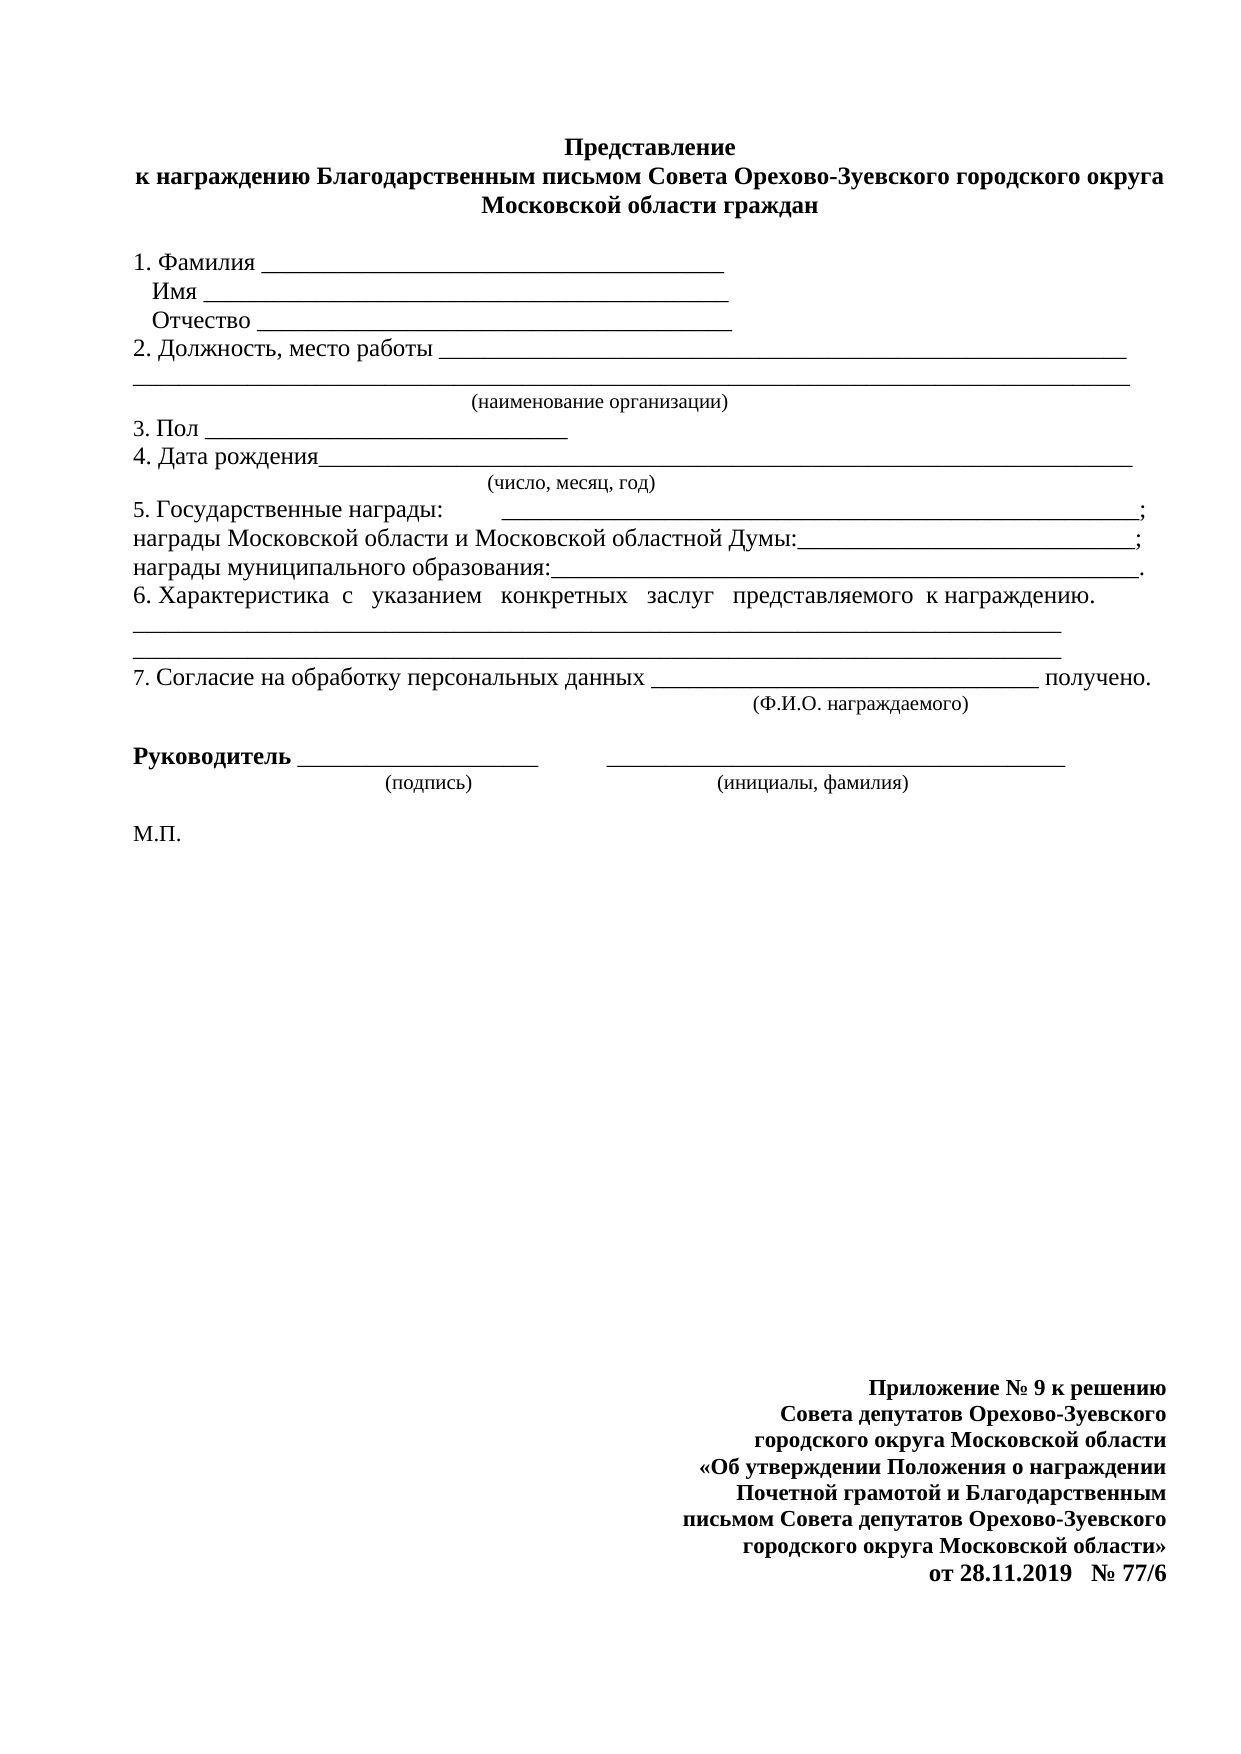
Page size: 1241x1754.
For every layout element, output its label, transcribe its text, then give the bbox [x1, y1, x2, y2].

text 5. Государственные награды: ___________________________________________________; [133, 494, 1167, 523]
text к награждению Благодарственным письмом Совета Орехово-Зуевского городского округа Московской области граждан [133, 161, 1167, 218]
text Отчество ______________________________________ [133, 305, 1167, 333]
text (Ф.И.О. награждаемого) [133, 691, 1167, 715]
text М.П. [133, 820, 1167, 847]
text награды Московской области и Московской областной Думы:___________________________; [133, 523, 1167, 552]
text 7. Согласие на обработку персональных данных _______________________________ получено. [133, 662, 1167, 691]
text 1. Фамилия _____________________________________ [133, 247, 1167, 276]
text (наименование организации) [133, 388, 1167, 413]
text (число, месяц, год) [133, 470, 1167, 494]
text городского округа Московской области [133, 1426, 1167, 1453]
text «Об утверждении Положения о награждении [133, 1453, 1167, 1479]
text городского округа Московской области» [133, 1532, 1167, 1558]
text награды муниципального образования:_______________________________________________. [133, 552, 1167, 580]
text (подпись) (инициалы, фамилия) [133, 770, 1167, 794]
text письмом Совета депутатов Орехово-Зуевского [133, 1505, 1167, 1532]
text Совета депутатов Орехово-Зуевского [133, 1400, 1167, 1426]
text Руководитель _____________________ ________________________________________ [133, 741, 1167, 770]
text Почетной грамотой и Благодарственным [133, 1479, 1167, 1505]
text Приложение № 9 к решению [133, 1374, 1167, 1400]
text _________________________________________________________________________________ [133, 609, 1167, 636]
text 3. Пол _____________________________ [133, 413, 1167, 441]
text _______________________________________________________________________________________ [133, 362, 1167, 388]
text Имя __________________________________________ [133, 276, 1167, 305]
text _________________________________________________________________________________ [133, 636, 1167, 662]
text Представление [133, 132, 1167, 161]
text 2. Должность, место работы ____________________________________________________________ [133, 333, 1167, 362]
text от 28.11.2019 № 77/6 [133, 1558, 1167, 1587]
text 6. Характеристика с указанием конкретных заслуг представляемого к награждению. [133, 580, 1167, 609]
text 4. Дата рождения_______________________________________________________________________ [133, 441, 1167, 470]
